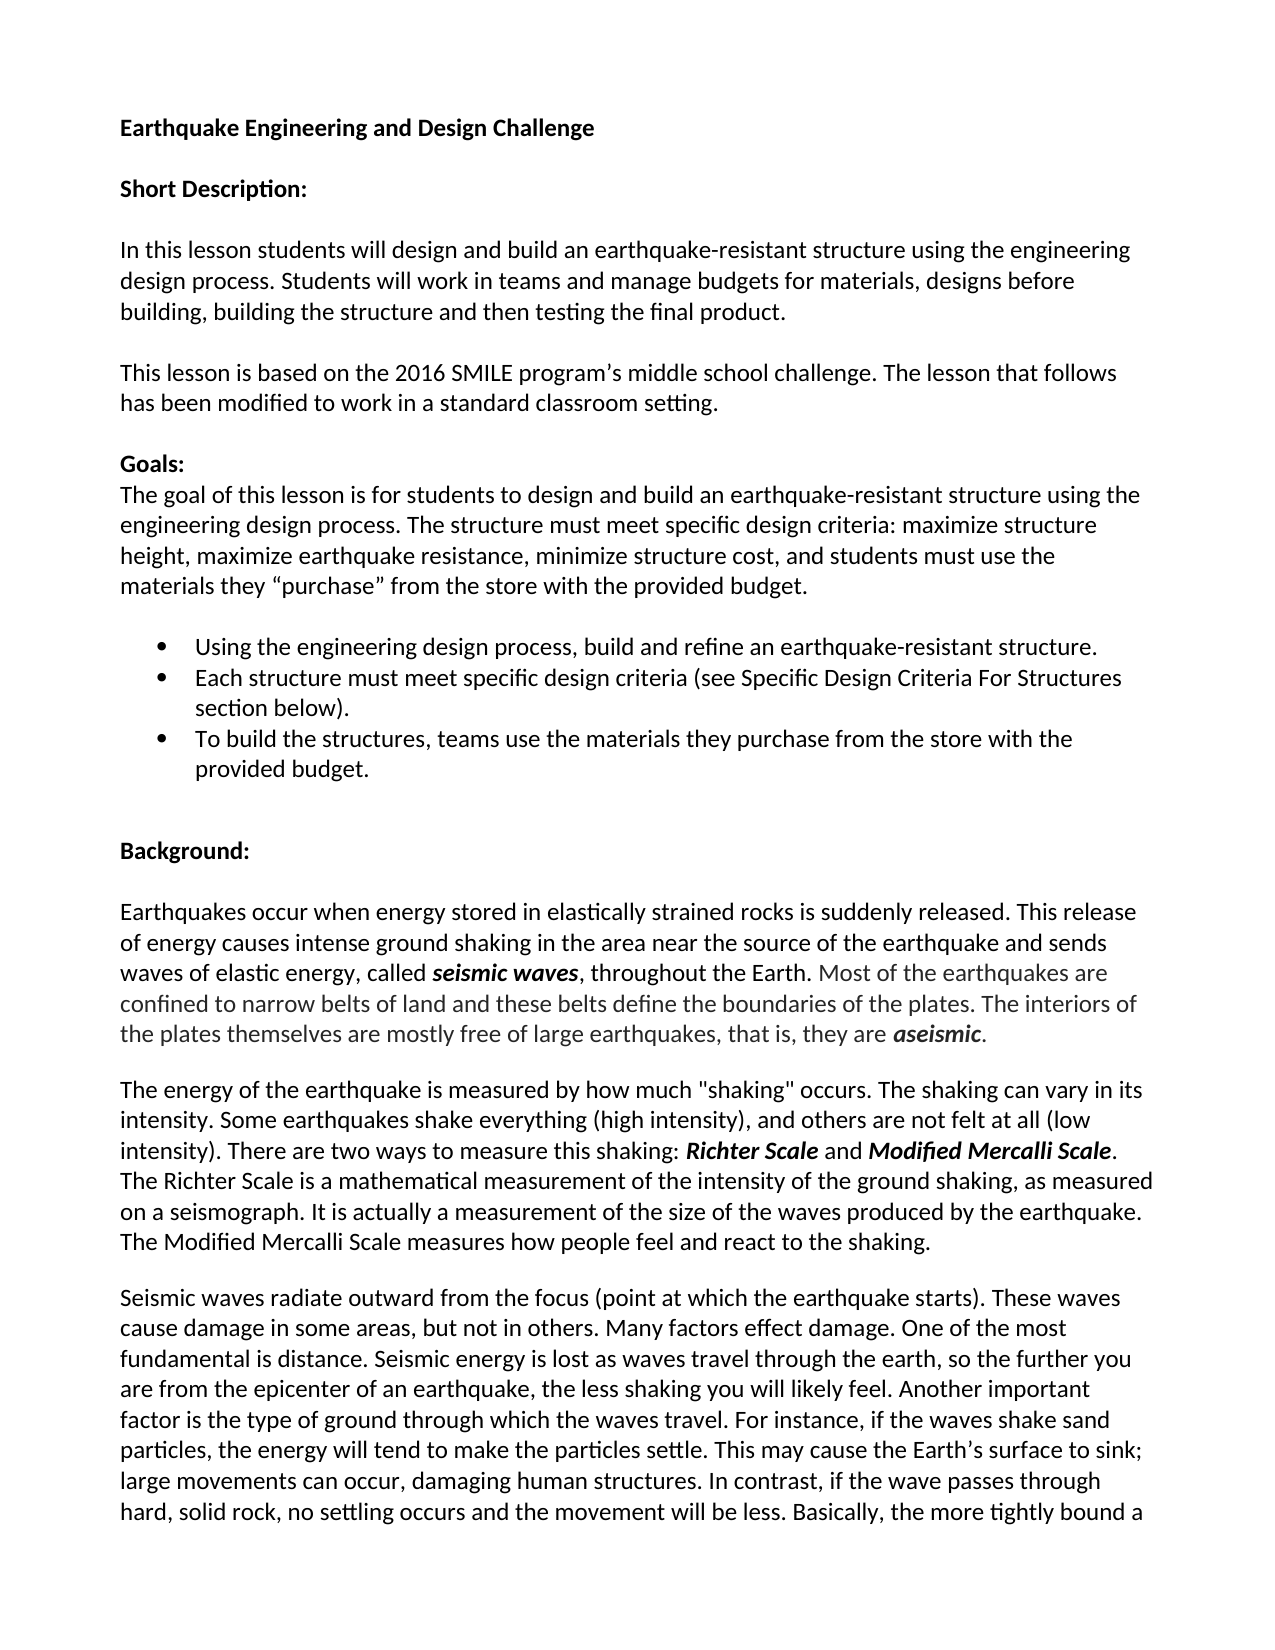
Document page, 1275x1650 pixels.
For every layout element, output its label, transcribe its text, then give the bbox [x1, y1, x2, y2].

list Each structure must meet specific design criteria (see Specific Design Criteria For Structures section below). [157, 662, 1155, 723]
text In this lesson students will design and build an earthquake-resistant structure using the engineering design process. Students will work in teams and manage budgets for materials, designs before building, building the structure and then testing the final product. [120, 234, 1155, 326]
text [120, 1282, 1155, 1526]
text Short Description: [120, 173, 1155, 204]
text Earthquake Engineering and Design Challenge [120, 112, 1155, 143]
list Using the engineering design process, build and refine an earthquake-resistant structure. [157, 631, 1155, 662]
text The energy of the earthquake is measured by how much "shaking" occurs. The shaking can vary in its intensity. Some earthquakes shake everything (high intensity), and others are not felt at all (low intensity). There are two ways to measure this shaking: Richter Scale and Modified Mercalli Scale. The Richter Scale is a mathematical measurement of the intensity of the ground shaking, as measured on a seismograph. It is actually a measurement of the size of the waves produced by the earthquake. The Modified Mercalli Scale measures how people feel and react to the shaking. [120, 1074, 1155, 1257]
text This lesson is based on the 2016 SMILE program’s middle school challenge. The lesson that follows has been modified to work in a standard classroom setting. [120, 357, 1155, 418]
text Goals: [120, 448, 1155, 479]
text The goal of this lesson is for students to design and build an earthquake-resistant structure using the engineering design process. The structure must meet specific design criteria: maximize structure height, maximize earthquake resistance, minimize structure cost, and students must use the materials they “purchase” from the store with the provided budget. [120, 479, 1155, 601]
list To build the structures, teams use the materials they purchase from the store with the provided budget. [157, 723, 1155, 784]
text Earthquakes occur when energy stored in elastically strained rocks is suddenly released. This release of energy causes intense ground shaking in the area near the source of the earthquake and sends waves of elastic energy, called seismic waves, throughout the Earth. Most of the earthquakes are confined to narrow belts of land and these belts define the boundaries of the plates. The interiors of the plates themselves are mostly free of large earthquakes, that is, they are aseismic. [120, 896, 1155, 1049]
text Background: [120, 835, 1155, 866]
